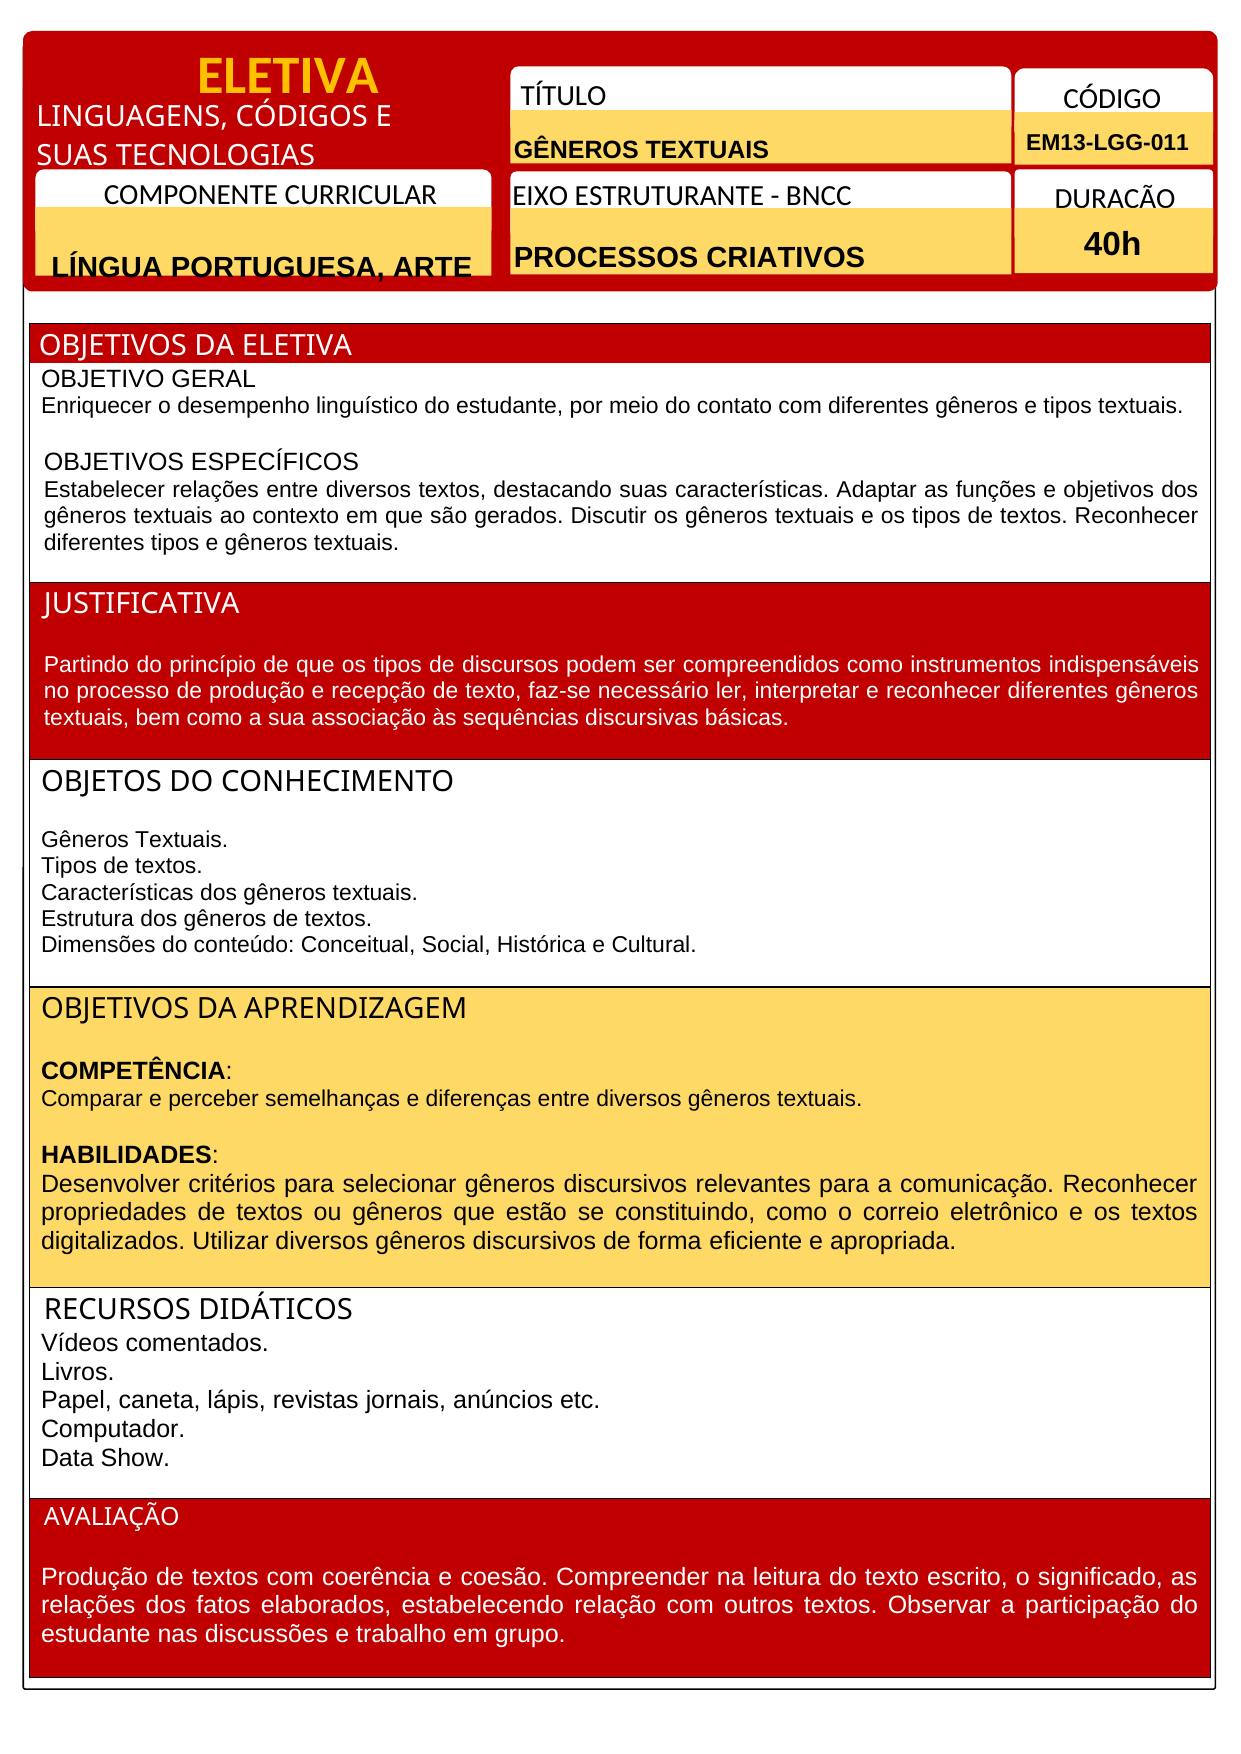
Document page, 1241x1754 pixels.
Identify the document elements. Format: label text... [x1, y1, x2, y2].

table_cell JUSTIFICATIVA Partindo do princípio de que os tipos de discursos podem ser compreendidos como instrumentos indispensáveis no processo de produção e recepção de texto, faz-se necessário ler, interpretar e reconhecer diferentes gêneros textuais, bem como a sua associação às sequências discursivas básicas. [30, 583, 1210, 759]
table_cell OBJETIVOS DA APRENDIZAGEM COMPETÊNCIA: Comparar e perceber semelhanças e diferenças entre diversos gêneros textuais. HABILIDADES: Desenvolver critérios para selecionar gêneros discursivos relevantes para a comunicação. Reconhecer propriedades de textos ou gêneros que estão se constituindo, como o correio eletrônico e os textos digitalizados. Utilizar diversos gêneros discursivos de forma eficiente e apropriada. [30, 988, 1210, 1287]
table_cell OBJETOS DO CONHECIMENTO Gêneros Textuais. Tipos de textos. Características dos gêneros textuais. Estrutura dos gêneros de textos. Dimensões do conteúdo: Conceitual, Social, Histórica e Cultural. [30, 760, 1210, 986]
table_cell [30, 1499, 1210, 1677]
table_cell RECURSOS DIDÁTICOS Vídeos comentados. Livros. Papel, caneta, lápis, revistas jornais, anúncios etc. Computador. Data Show. [30, 1288, 1210, 1498]
table_header OBJETIVOS DA ELETIVA OBJETIVO GERAL Enriquecer o desempenho linguístico do estudante, por meio do contato com diferentes gêneros e tipos textuais. OBJETIVOS ESPECÍFICOS Estabelecer relações entre diversos textos, destacando suas características. Adaptar as funções e objetivos dos gêneros textuais ao contexto em que são gerados. Discutir os gêneros textuais e os tipos de textos. Reconhecer diferentes tipos e gêneros textuais. [30, 363, 1210, 582]
